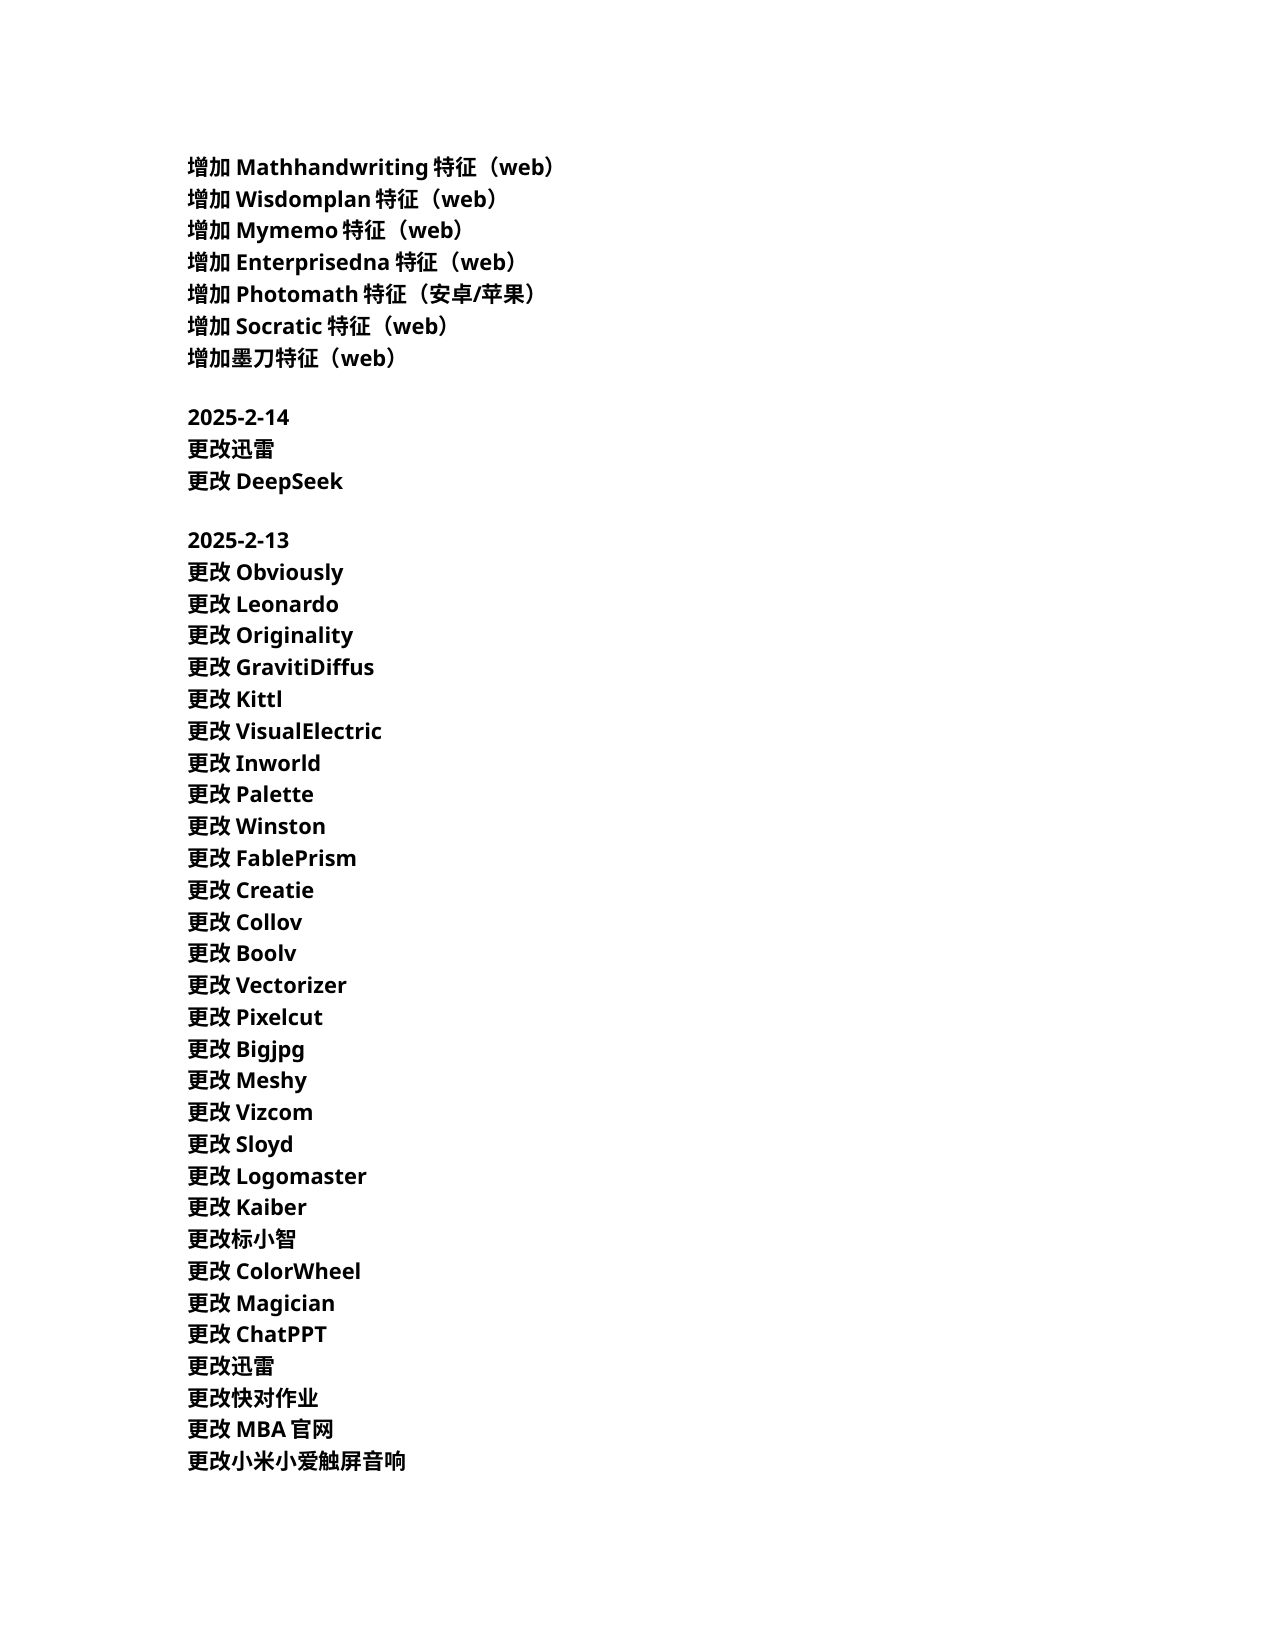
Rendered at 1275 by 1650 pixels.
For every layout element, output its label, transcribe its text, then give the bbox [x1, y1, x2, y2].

text 更改DeepSeek [187, 464, 1087, 495]
text 更改Bigjpg [187, 1032, 1087, 1063]
text 更改Boolv [187, 936, 1087, 968]
text 更改Palette [187, 777, 1087, 809]
text 更改Leonardo [187, 587, 1087, 618]
text 更改Pixelcut [187, 1000, 1087, 1032]
text 增加墨刀特征（web） [187, 341, 1087, 372]
text 更改Collov [187, 904, 1087, 936]
text 更改Magician [187, 1286, 1087, 1317]
text 更改Kittl [187, 682, 1087, 714]
text 增加Photomath特征（安卓/苹果） [187, 277, 1087, 309]
text 更改标小智 [187, 1222, 1087, 1254]
text 2025-2-13 [187, 525, 1087, 555]
text 更改Vizcom [187, 1095, 1087, 1127]
text 增加Enterprisedna特征（web） [187, 245, 1087, 277]
text 更改迅雷 [187, 432, 1087, 464]
text 增加Mymemo特征（web） [187, 213, 1087, 245]
text 2025-2-14 [187, 402, 1087, 432]
text 更改快对作业 [187, 1381, 1087, 1412]
text 更改Logomaster [187, 1159, 1087, 1190]
text 更改Inworld [187, 746, 1087, 777]
text 更改Creatie [187, 873, 1087, 904]
text 增加Socratic特征（web） [187, 309, 1087, 341]
text 更改VisualElectric [187, 714, 1087, 746]
text 更改MBA官网 [187, 1412, 1087, 1444]
text 更改小米小爱触屏音响 [187, 1444, 1087, 1476]
text 更改Originality [187, 618, 1087, 650]
text 更改Kaiber [187, 1190, 1087, 1222]
text 更改Obviously [187, 555, 1087, 587]
text 更改Winston [187, 809, 1087, 841]
text 更改Vectorizer [187, 968, 1087, 1000]
text 更改Sloyd [187, 1127, 1087, 1159]
text 增加Mathhandwriting特征（web） [187, 150, 1087, 182]
text 增加Wisdomplan特征（web） [187, 182, 1087, 213]
text 更改ChatPPT [187, 1317, 1087, 1349]
text 更改GravitiDiffus [187, 650, 1087, 682]
text 更改FablePrism [187, 841, 1087, 873]
text 更改ColorWheel [187, 1254, 1087, 1286]
text 更改迅雷 [187, 1349, 1087, 1381]
text 更改Meshy [187, 1063, 1087, 1095]
